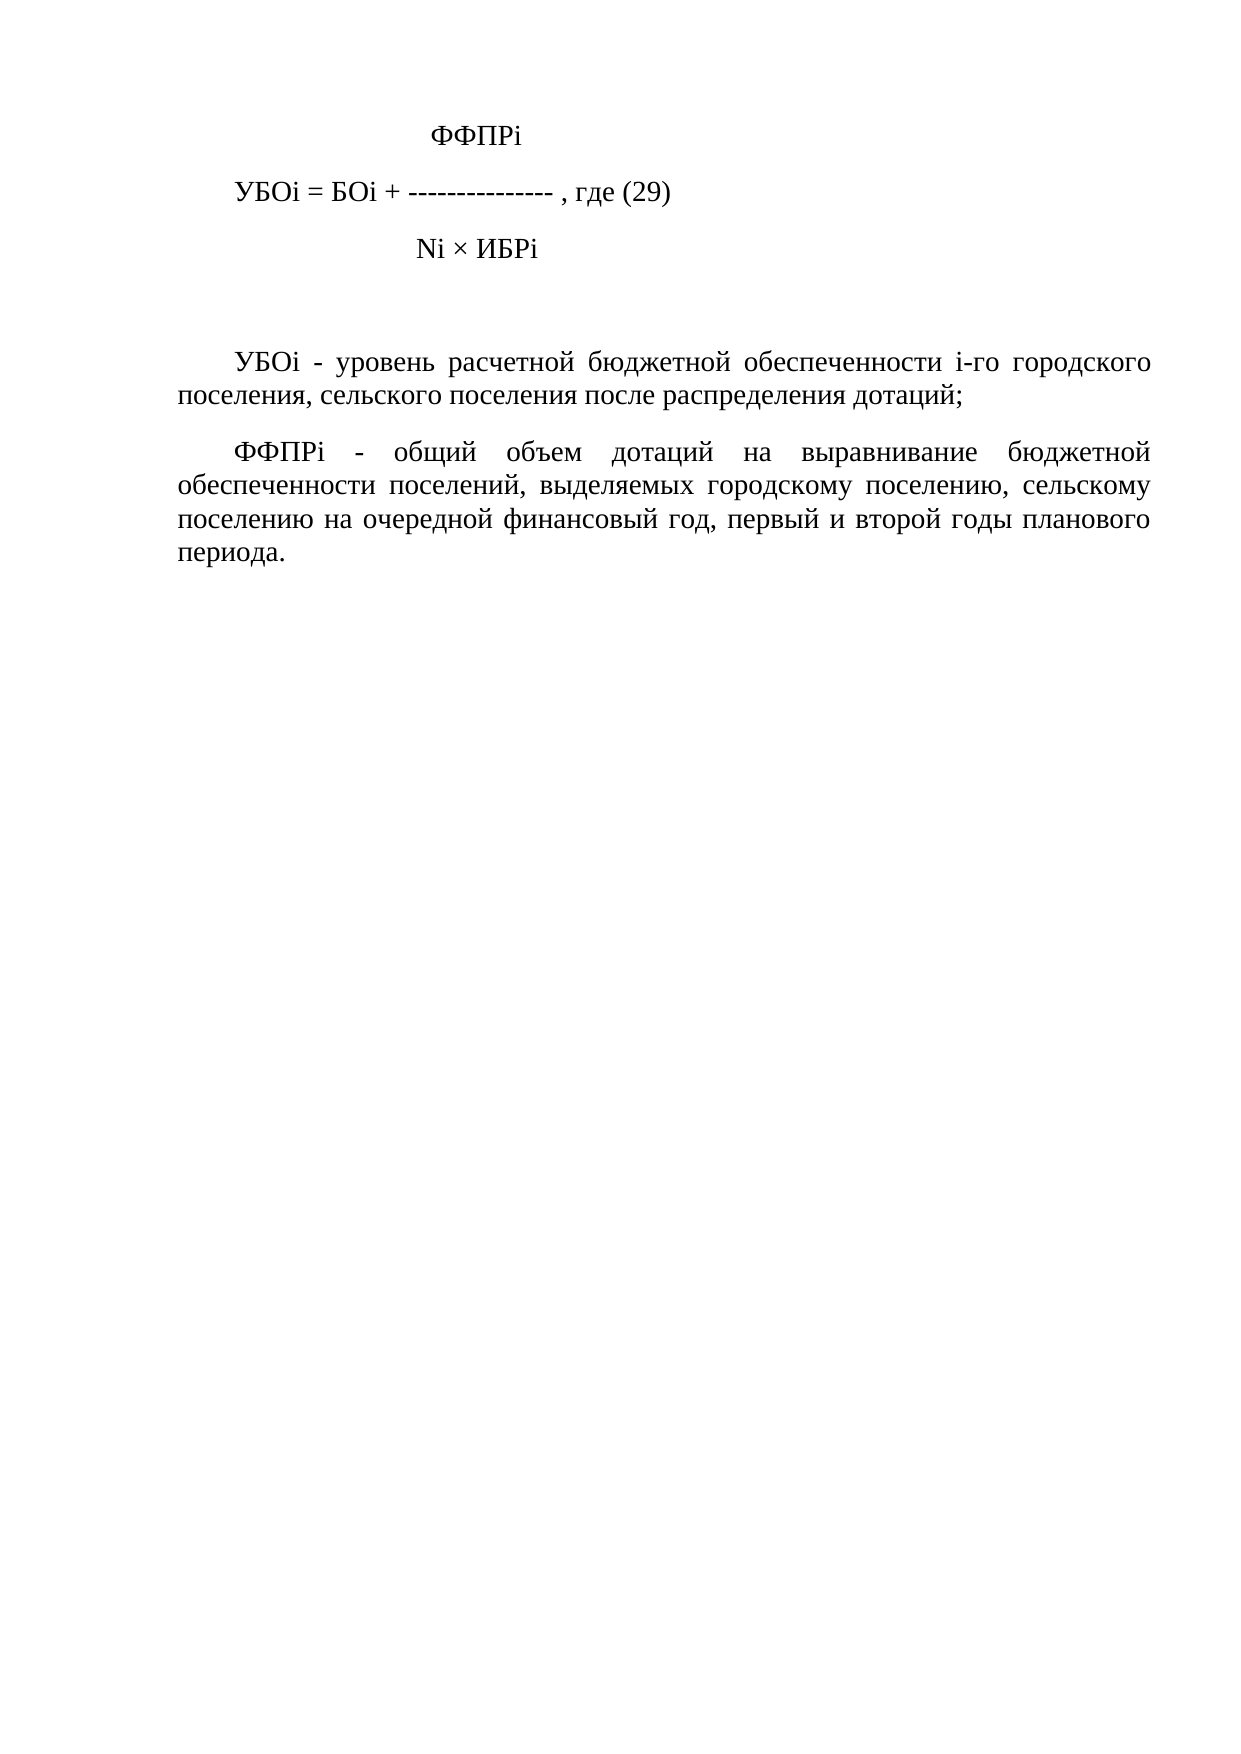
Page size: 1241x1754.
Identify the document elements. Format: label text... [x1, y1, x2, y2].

text Ni × ИБРi [177, 231, 1152, 264]
text ФФПРi - общий объем дотаций на выравнивание бюджетной обеспеченности поселений, выделяемых городскому поселению, сельскому поселению на очередной финансовый год, первый и второй годы планового периода. [177, 434, 1152, 568]
text УБОi = БОi + --------------- , где (29) [177, 174, 1152, 208]
text ФФПРi [177, 118, 1152, 152]
text УБОi - уровень расчетной бюджетной обеспеченности i-го городского поселения, сельского поселения после распределения дотаций; [177, 344, 1152, 411]
